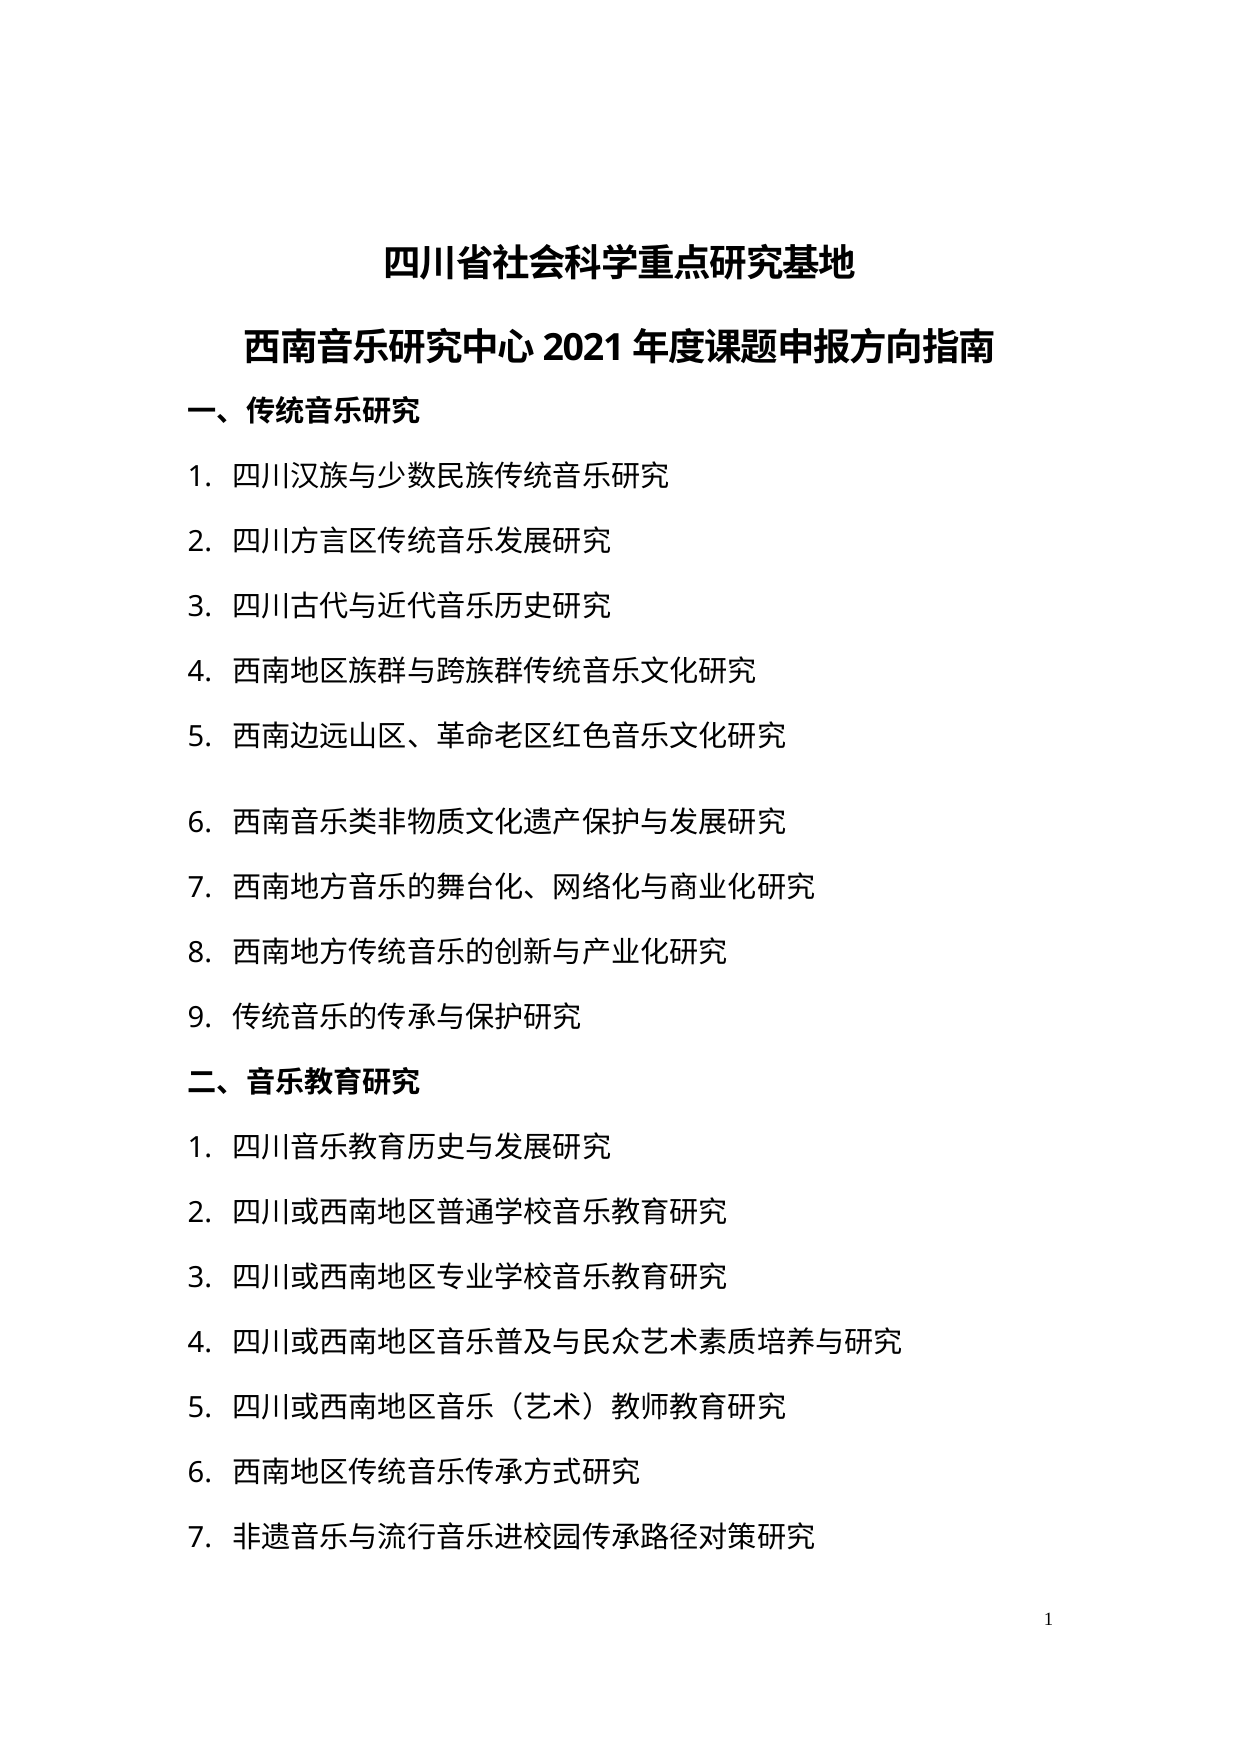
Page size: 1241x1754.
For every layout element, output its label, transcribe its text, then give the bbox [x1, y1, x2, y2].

text 一、传统音乐研究 [187, 377, 1053, 442]
list 四川古代与近代音乐历史研究 [187, 572, 1053, 637]
list 西南边远山区、革命老区红色音乐文化研究 [187, 702, 1053, 767]
list 四川或西南地区普通学校音乐教育研究 [187, 1178, 1053, 1243]
list 西南地区传统音乐传承方式研究 [187, 1438, 1053, 1503]
list 西南地区族群与跨族群传统音乐文化研究 [187, 637, 1053, 702]
list 四川或西南地区音乐普及与民众艺术素质培养与研究 [187, 1308, 1053, 1373]
text 二、音乐教育研究 [187, 1048, 1053, 1113]
text 西南音乐研究中心2021年度课题申报方向指南 [187, 312, 1053, 377]
list 四川或西南地区音乐（艺术）教师教育研究 [187, 1373, 1053, 1438]
list 传统音乐的传承与保护研究 [187, 983, 1053, 1048]
list 西南地方音乐的舞台化、网络化与商业化研究 [187, 853, 1053, 918]
list 四川或西南地区专业学校音乐教育研究 [187, 1243, 1053, 1308]
list 四川音乐教育历史与发展研究 [187, 1113, 1053, 1178]
list 西南音乐类非物质文化遗产保护与发展研究 [187, 788, 1053, 853]
text 四川省社会科学重点研究基地 [187, 228, 1053, 293]
list 四川汉族与少数民族传统音乐研究 [187, 442, 1053, 507]
list 四川方言区传统音乐发展研究 [187, 507, 1053, 572]
list 非遗音乐与流行音乐进校园传承路径对策研究 [187, 1503, 1053, 1568]
list 西南地方传统音乐的创新与产业化研究 [187, 918, 1053, 983]
